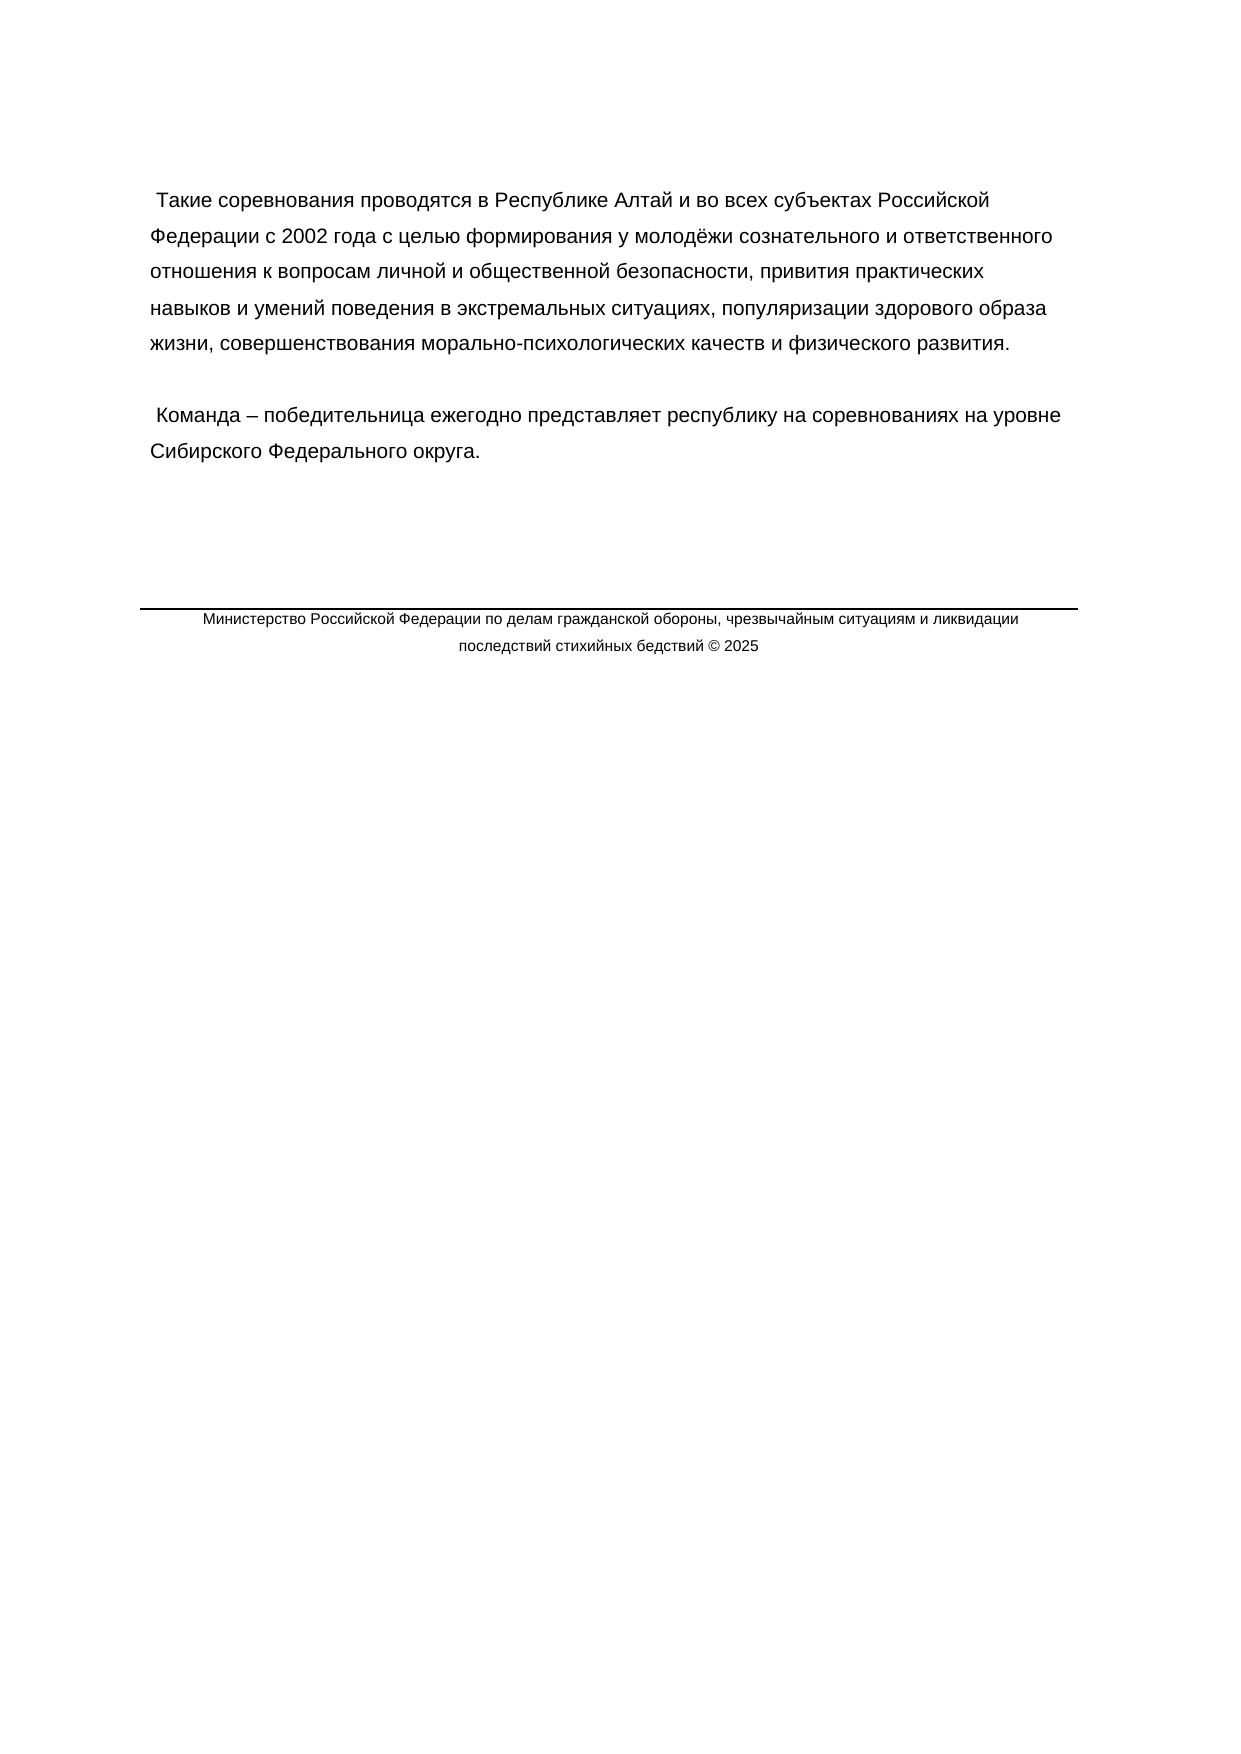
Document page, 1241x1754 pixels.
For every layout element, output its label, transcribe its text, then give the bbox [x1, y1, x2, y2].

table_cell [140, 150, 1078, 608]
table_cell Министерство Российской Федерации по делам гражданской обороны, чрезвычайным ситуациям и ликвидации последствий стихийных бедствий © 2025 [140, 610, 1078, 692]
